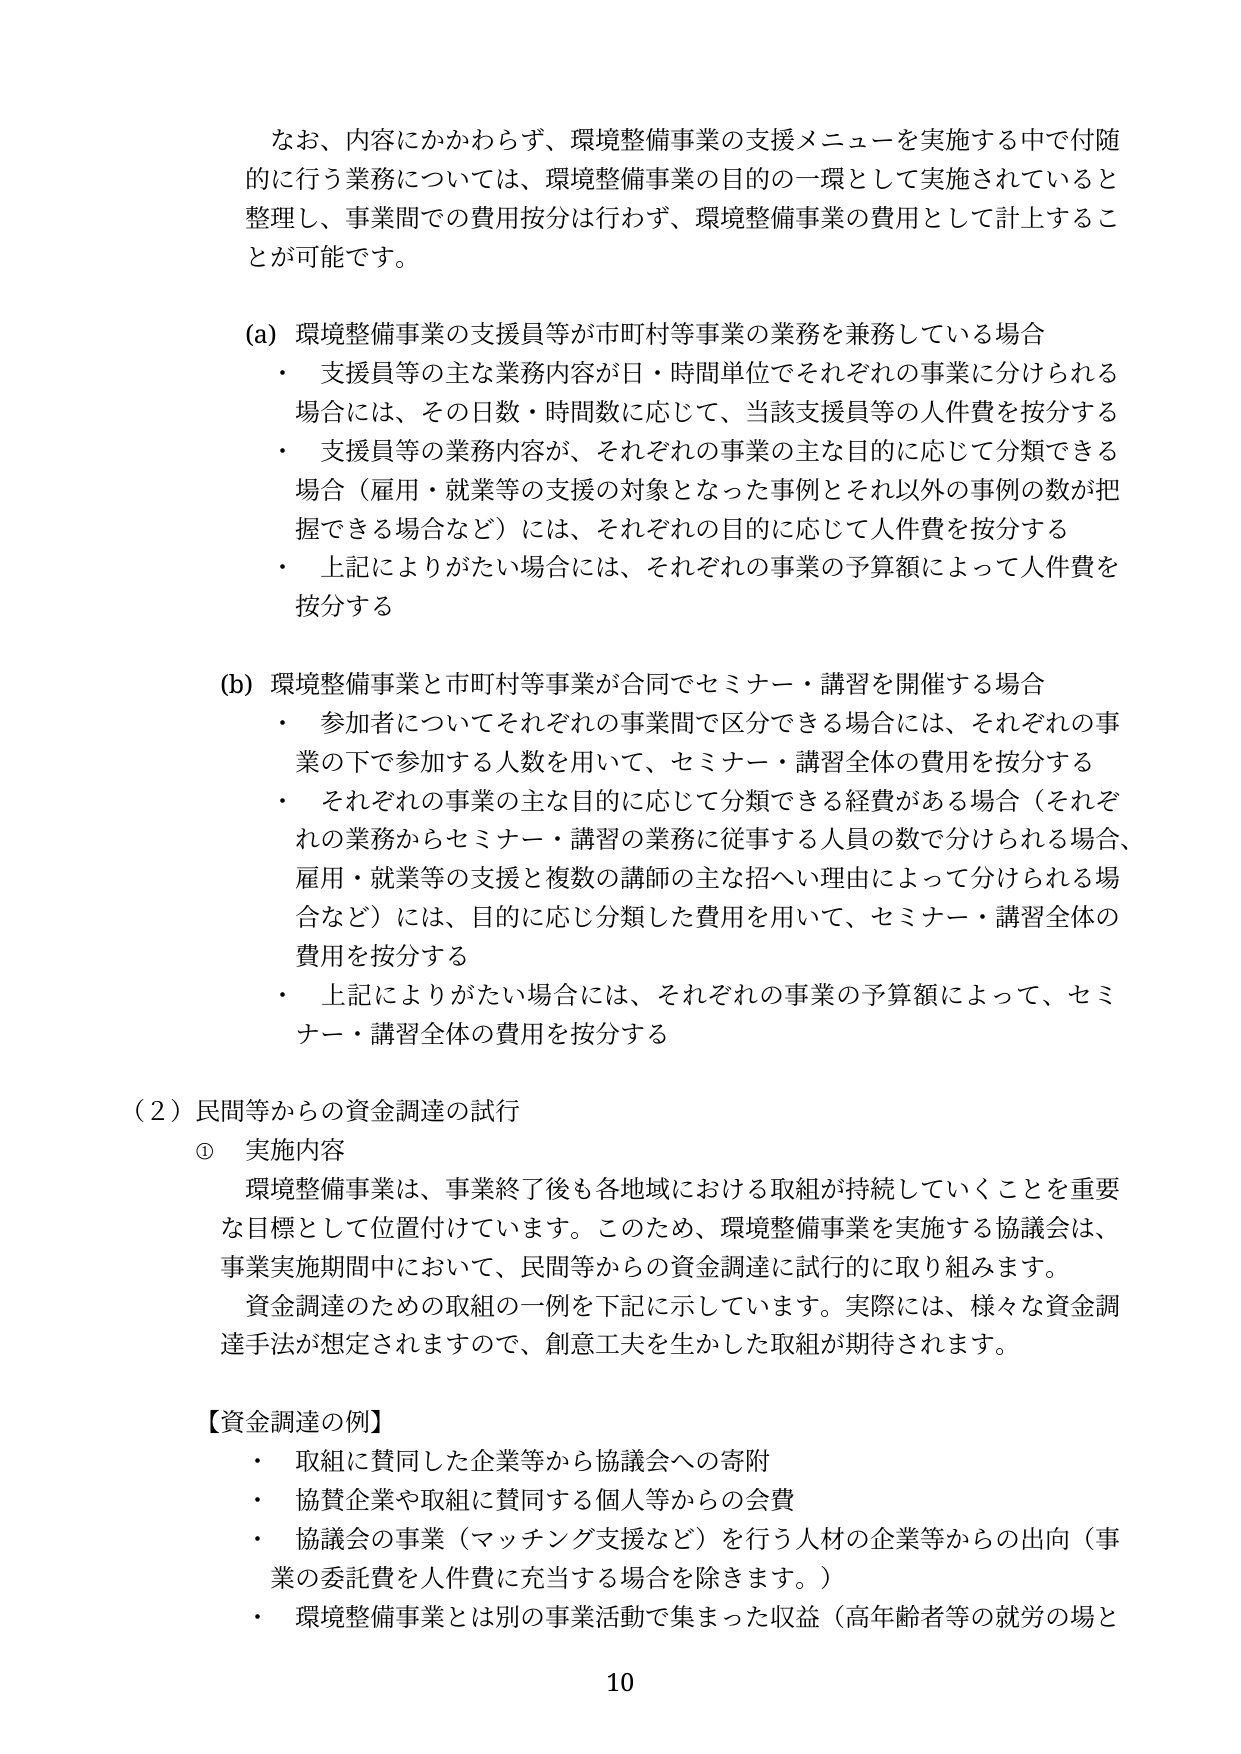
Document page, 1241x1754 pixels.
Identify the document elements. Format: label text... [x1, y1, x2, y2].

text 環境整備事業は、事業終了後も各地域における取組が持続していくことを重要な目標として位置付けています。このため、環境整備事業を実施する協議会は、事業実施期間中において、民間等からの資金調達に試行的に取り組みます。 [195, 1168, 1120, 1285]
text ・ 協議会の事業（マッチング支援など）を行う人材の企業等からの出向（事業の委託費を人件費に充当する場合を除きます。） [221, 1518, 1120, 1596]
text ・ 協賛企業や取組に賛同する個人等からの会費 [120, 1479, 1120, 1518]
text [221, 1596, 1120, 1634]
text ・ 参加者についてそれぞれの事業間で区分できる場合には、それぞれの事業の下で参加する人数を用いて、セミナー・講習全体の費用を按分する [246, 702, 1120, 780]
text なお、内容にかかわらず、環境整備事業の支援メニューを実施する中で付随的に行う業務については、環境整備事業の目的の一環として実施されていると整理し、事業間での費用按分は行わず、環境整備事業の費用として計上することが可能です。 [221, 119, 1120, 275]
text ・ 支援員等の主な業務内容が日・時間単位でそれぞれの事業に分けられる場合には、その日数・時間数に応じて、当該支援員等の人件費を按分する [246, 352, 1120, 430]
text 【資金調達の例】 [164, 1401, 1120, 1440]
subtitle （２）民間等からの資金調達の試行 [120, 1091, 1120, 1129]
text ・ それぞれの事業の主な目的に応じて分類できる経費がある場合（それぞれの業務からセミナー・講習の業務に従事する人員の数で分けられる場合、雇用・就業等の支援と複数の講師の主な招へい理由によって分けられる場合など）には、目的に応じ分類した費用を用いて、セミナー・講習全体の費用を按分する [246, 780, 1120, 974]
text ① 実施内容 [120, 1129, 1120, 1168]
text (b) 環境整備事業と市町村等事業が合同でセミナー・講習を開催する場合 [120, 663, 1120, 702]
text ・ 上記によりがたい場合には、それぞれの事業の予算額によって、セミナー・講習全体の費用を按分する [246, 974, 1120, 1052]
text (a) 環境整備事業の支援員等が市町村等事業の業務を兼務している場合 [120, 313, 1120, 352]
text ・ 上記によりがたい場合には、それぞれの事業の予算額によって人件費を按分する [246, 547, 1120, 624]
text ・ 取組に賛同した企業等から協議会への寄附 [120, 1440, 1120, 1479]
text ・ 支援員等の業務内容が、それぞれの事業の主な目的に応じて分類できる場合（雇用・就業等の支援の対象となった事例とそれ以外の事例の数が把握できる場合など）には、それぞれの目的に応じて人件費を按分する [246, 430, 1120, 547]
text 資金調達のための取組の一例を下記に示しています。実際には、様々な資金調達手法が想定されますので、創意工夫を生かした取組が期待されます。 [195, 1285, 1120, 1363]
